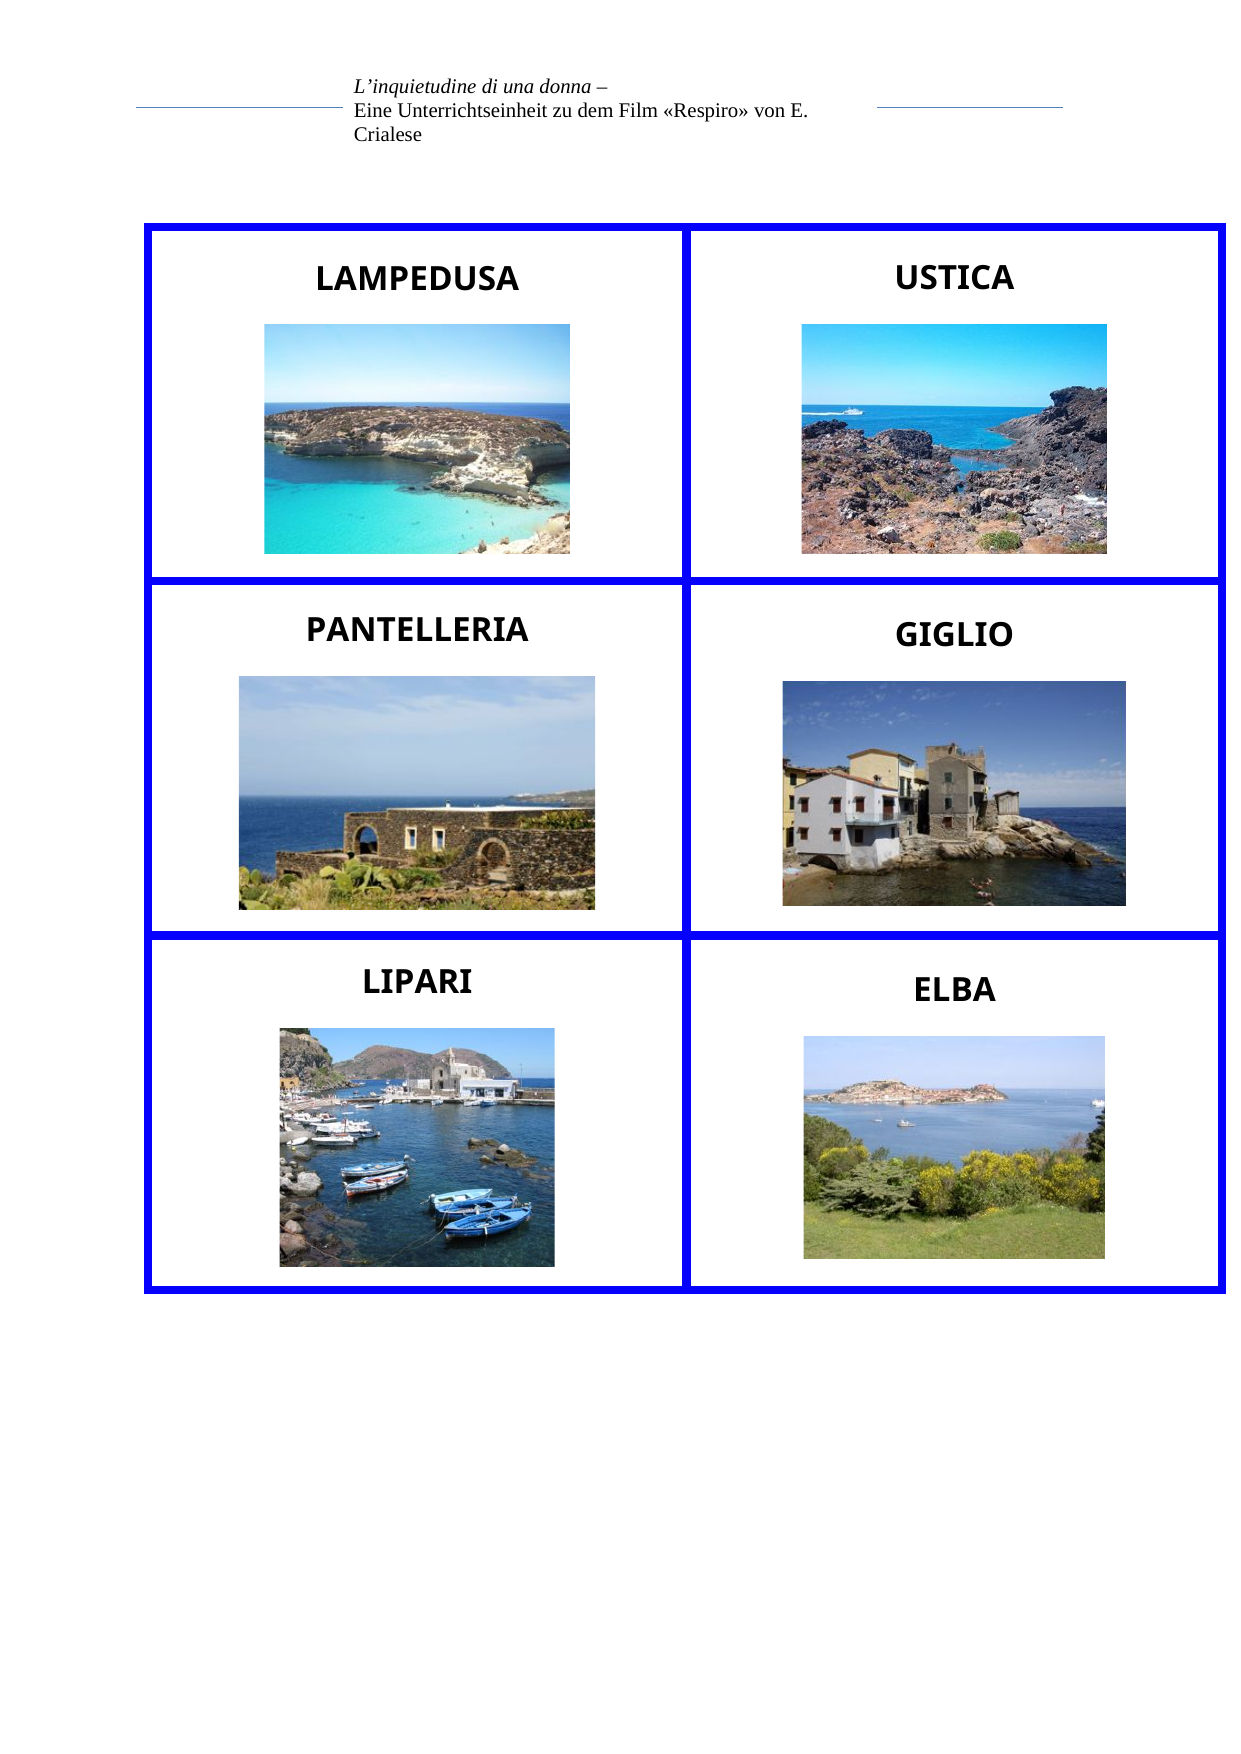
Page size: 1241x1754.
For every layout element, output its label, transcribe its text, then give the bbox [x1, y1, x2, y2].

table_cell PANTELLERIA [152, 585, 682, 931]
table_cell ELBA [691, 940, 1218, 1286]
table_cell USTICA [691, 231, 1218, 577]
table_cell LIPARI [152, 940, 682, 1286]
picture [782, 681, 1126, 906]
picture [264, 324, 570, 554]
table_cell GIGLIO [691, 585, 1218, 931]
picture [801, 324, 1107, 554]
picture [803, 1036, 1105, 1259]
table_cell LAMPEDUSA [152, 231, 682, 577]
picture [279, 1028, 555, 1267]
picture [238, 676, 596, 910]
